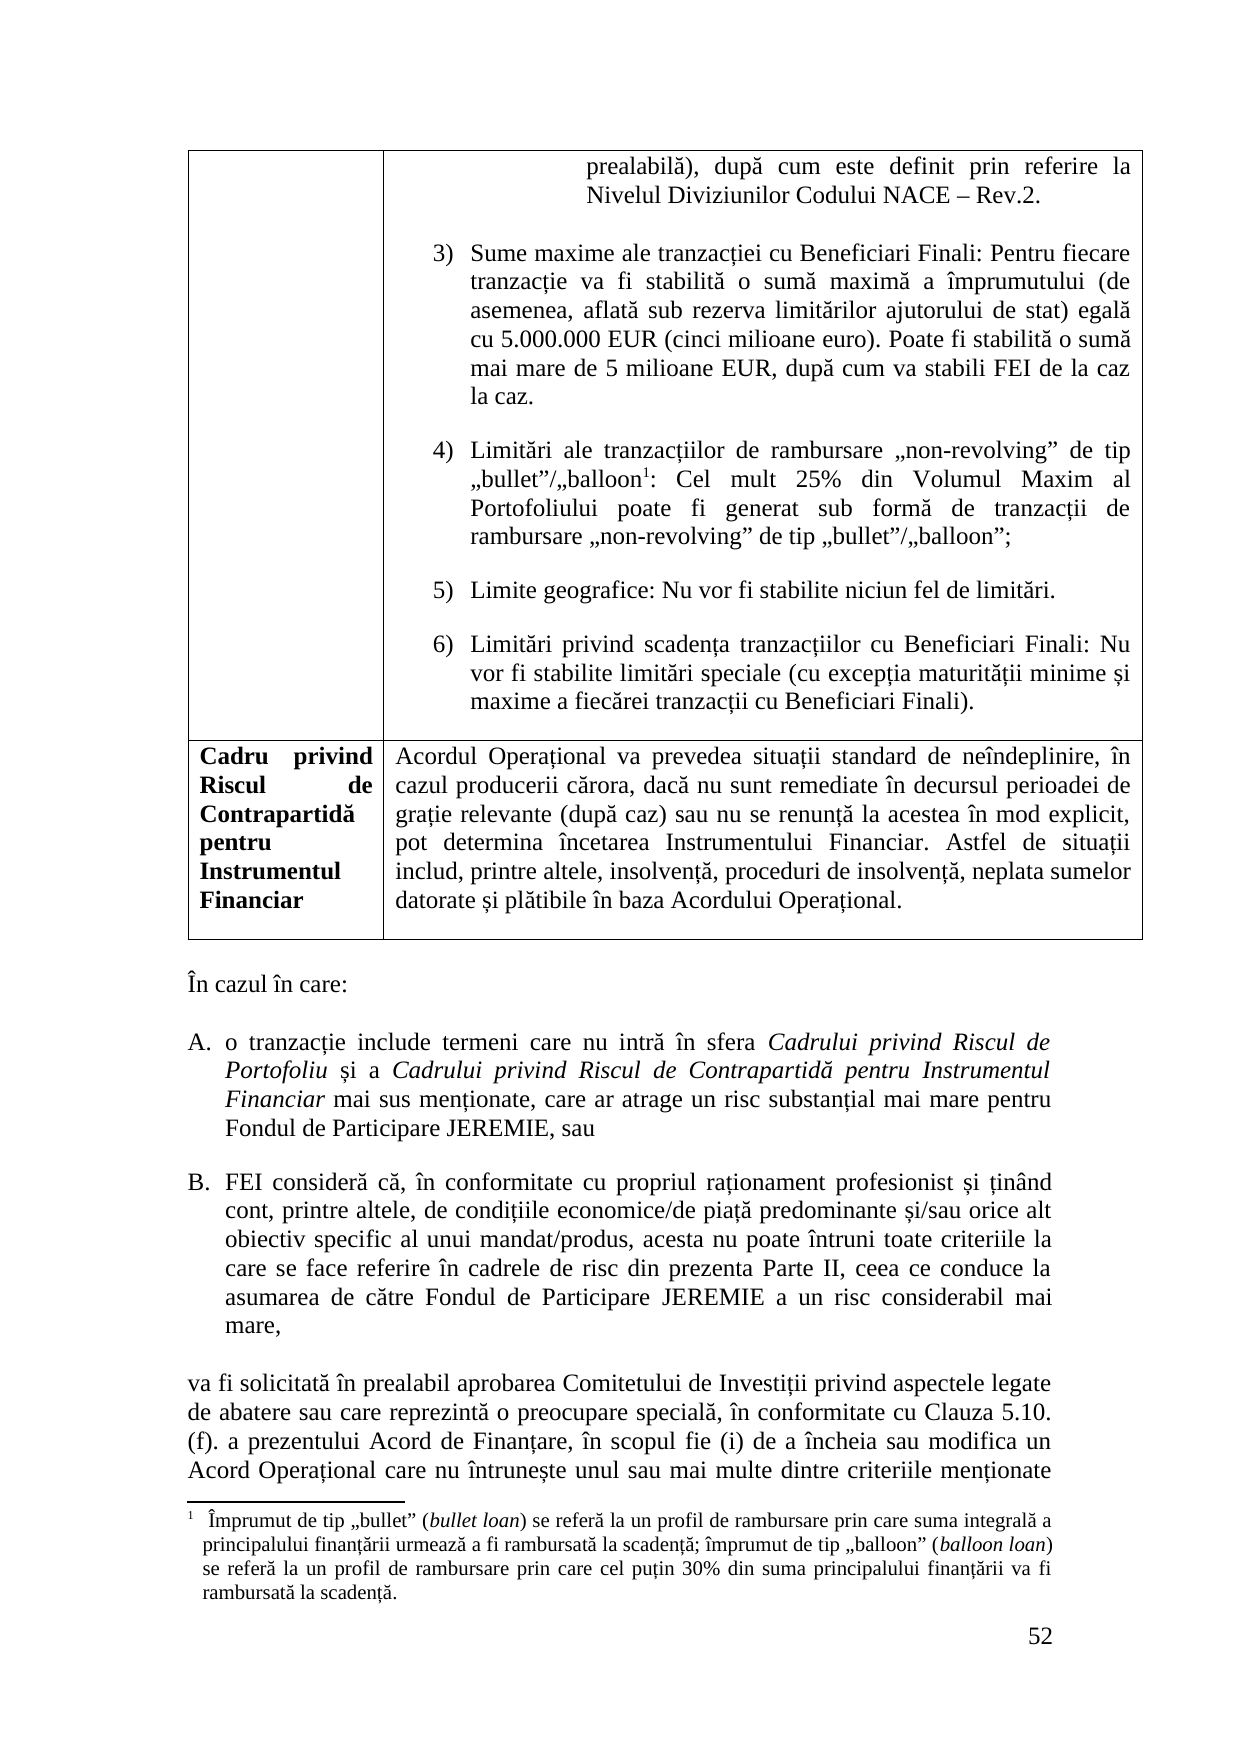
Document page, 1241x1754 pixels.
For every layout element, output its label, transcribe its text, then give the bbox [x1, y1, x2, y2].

list FEI consideră că, în conformitate cu propriul raționament profesionist și ținând cont, printre altele, de condițiile economice/de piață predominante și/sau orice alt obiectiv specific al unui mandat/produs, acesta nu poate întruni toate criteriile la care se face referire în cadrele de risc din prezenta Parte II, ceea ce conduce la asumarea de către Fondul de Participare JEREMIE a un risc considerabil mai mare, [187, 1167, 1053, 1339]
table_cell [384, 151, 1142, 740]
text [187, 1368, 1053, 1483]
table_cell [189, 151, 383, 740]
table_cell Cadru privind Riscul de Contrapartidă pentru Instrumentul Financiar [189, 741, 383, 939]
text În cazul în care: [187, 969, 1053, 998]
table_cell Acordul Operațional va prevedea situații standard de neîndeplinire, în cazul producerii cărora, dacă nu sunt remediate în decursul perioadei de grație relevante (după caz) sau nu se renunță la acestea în mod explicit, pot determina încetarea Instrumentului Financiar. Astfel de situații includ, printre altele, insolvență, proceduri de insolvență, neplata sumelor datorate și plătibile în baza Acordului Operațional. [384, 741, 1142, 939]
list o tranzacție include termeni care nu intră în sfera Cadrului privind Riscul de Portofoliu și a Cadrului privind Riscul de Contrapartidă pentru Instrumentul Financiar mai sus menționate, care ar atrage un risc substanțial mai mare pentru Fondul de Participare JEREMIE, sau [187, 1027, 1053, 1142]
